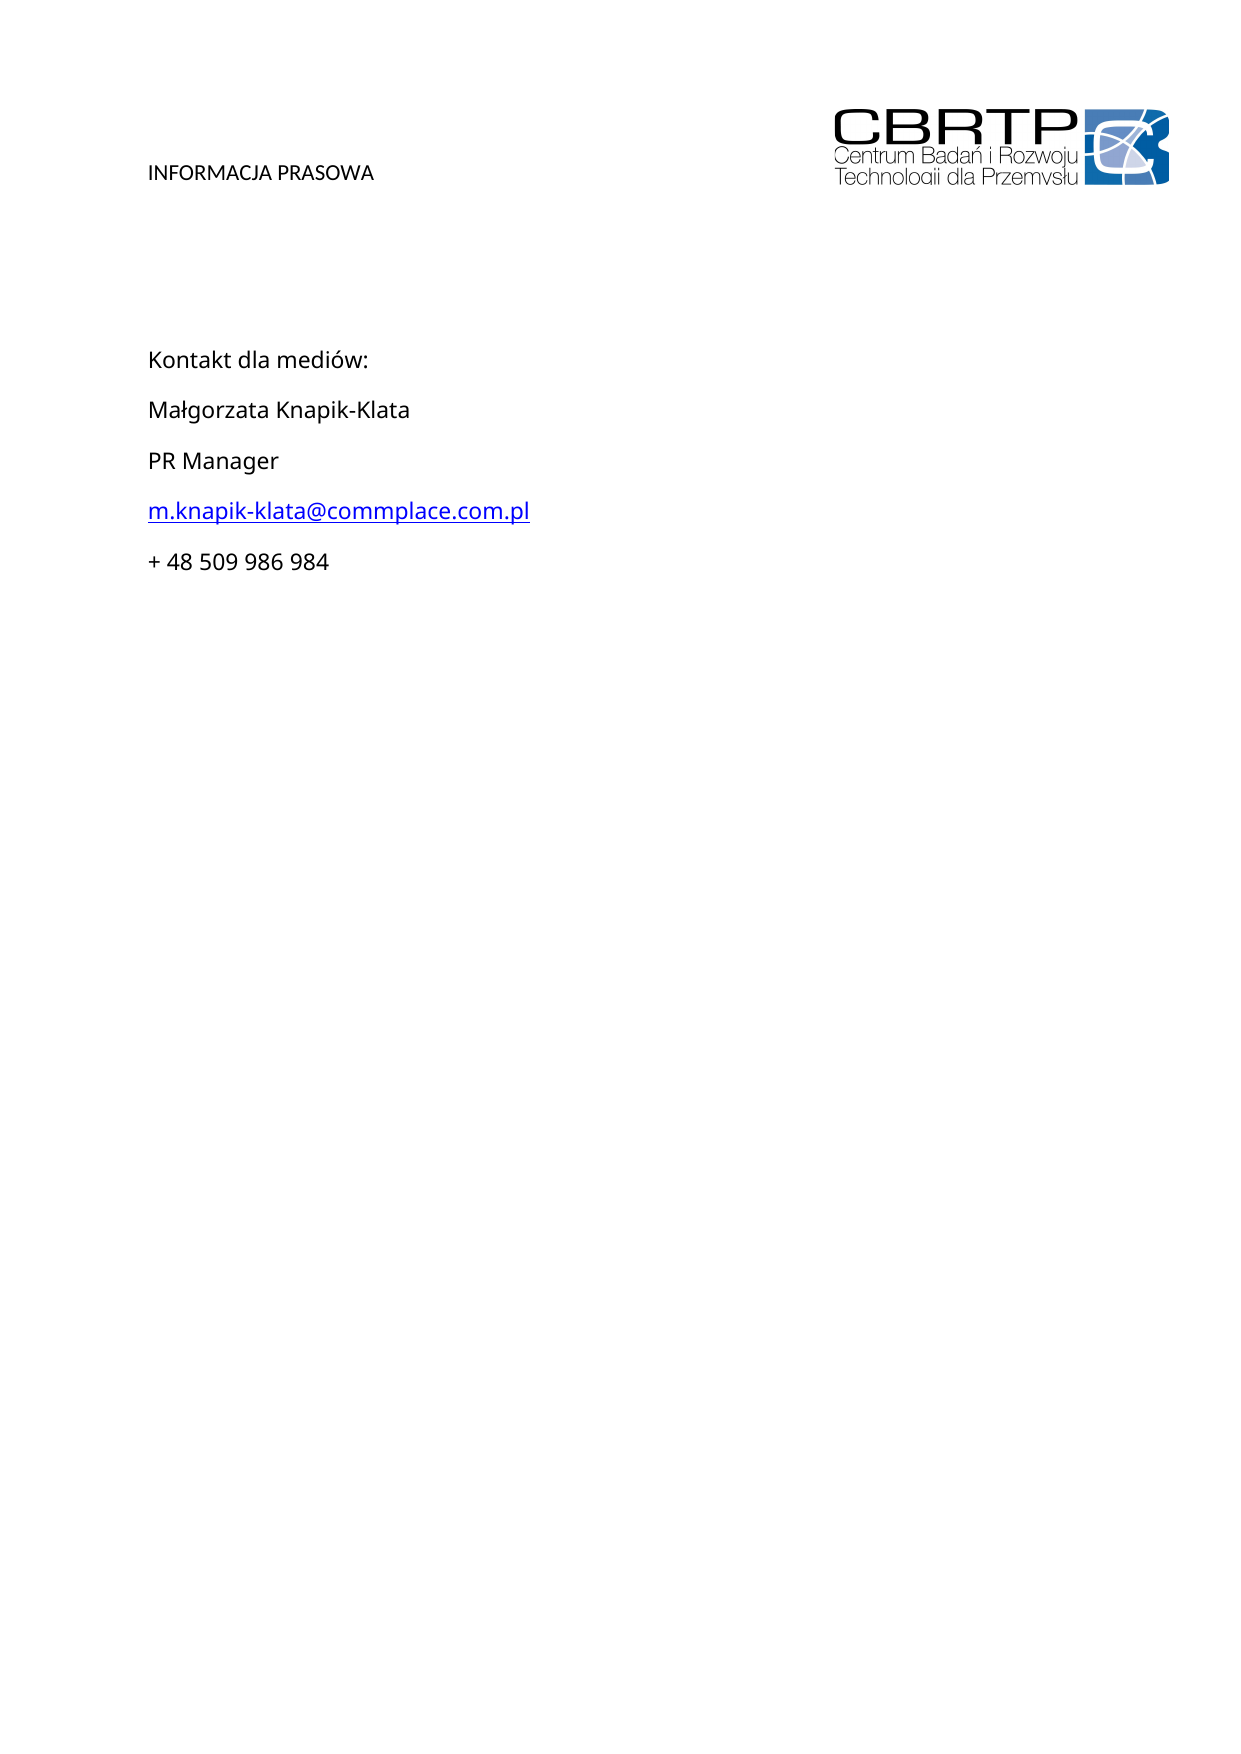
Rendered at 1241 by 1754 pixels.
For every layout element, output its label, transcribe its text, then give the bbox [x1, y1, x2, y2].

text Kontakt dla mediów: [148, 344, 1093, 375]
text Małgorzata Knapik-Klata [148, 394, 1093, 426]
text m.knapik-klata@commplace.com.pl [148, 495, 1093, 526]
text PR Manager [148, 445, 1093, 476]
text + 48 509 986 984 [148, 546, 1093, 577]
picture [834, 109, 1169, 185]
